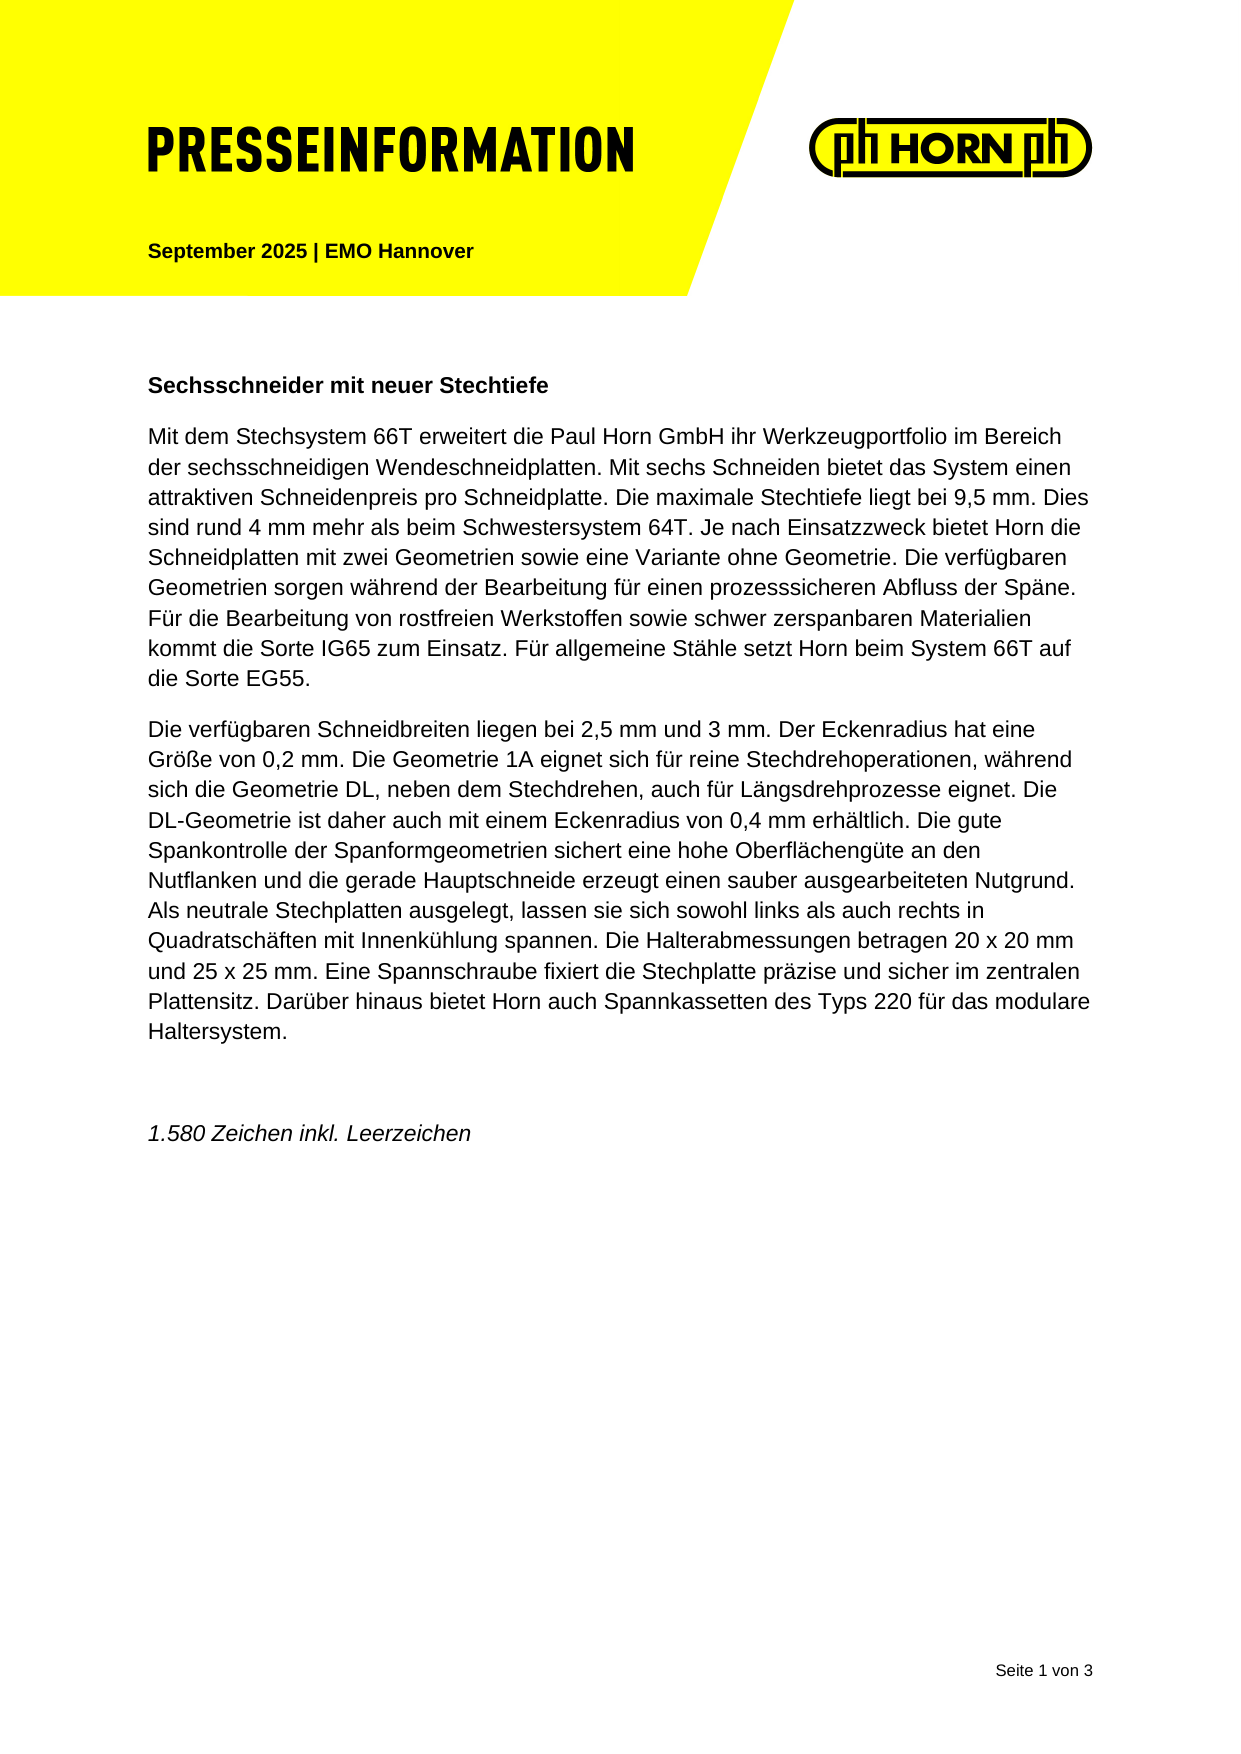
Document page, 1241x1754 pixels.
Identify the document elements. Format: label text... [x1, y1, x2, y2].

text 1.580 Zeichen inkl. Leerzeichen [148, 1120, 1093, 1147]
text Sechsschneider mit neuer Stechtiefe [148, 372, 1093, 399]
picture [0, 0, 1239, 296]
text Die verfügbaren Schneidbreiten liegen bei 2,5 mm und 3 mm. Der Eckenradius hat eine Größe von 0,2 mm. Die Geometrie 1A eignet sich für reine Stechdrehoperationen, während sich die Geometrie DL, neben dem Stechdrehen, auch für Längsdrehprozesse eignet. Die DL-Geometrie ist daher auch mit einem Eckenradius von 0,4 mm erhältlich. Die gute Spankontrolle der Spanformgeometrien sichert eine hohe Oberflächengüte an den Nutflanken und die gerade Hauptschneide erzeugt einen sauber ausgearbeiteten Nutgrund. Als neutrale Stechplatten ausgelegt, lassen sie sich sowohl links als auch rechts in Quadratschäften mit Innenkühlung spannen. Die Halterabmessungen betragen 20 x 20 mm und 25 x 25 mm. Eine Spannschraube fixiert die Stechplatte präzise und sicher im zentralen Plattensitz. Darüber hinaus bietet Horn auch Spannkassetten des Typs 220 für das modulare Haltersystem. [148, 716, 1093, 1044]
text September 2025 | EMO Hannover [148, 211, 1093, 263]
text Mit dem Stechsystem 66T erweitert die Paul Horn GmbH ihr Werkzeugportfolio im Bereich der sechsschneidigen Wendeschneidplatten. Mit sechs Schneiden bietet das System einen attraktiven Schneidenpreis pro Schneidplatte. Die maximale Stechtiefe liegt bei 9,5 mm. Dies sind rund 4 mm mehr als beim Schwestersystem 64T. Je nach Einsatzzweck bietet Horn die Schneidplatten mit zwei Geometrien sowie eine Variante ohne Geometrie. Die verfügbaren Geometrien sorgen während der Bearbeitung für einen prozesssicheren Abfluss der Späne. Für die Bearbeitung von rostfreien Werkstoffen sowie schwer zerspanbaren Materialien kommt die Sorte IG65 zum Einsatz. Für allgemeine Stähle setzt Horn beim System 66T auf die Sorte EG55. [148, 423, 1093, 691]
